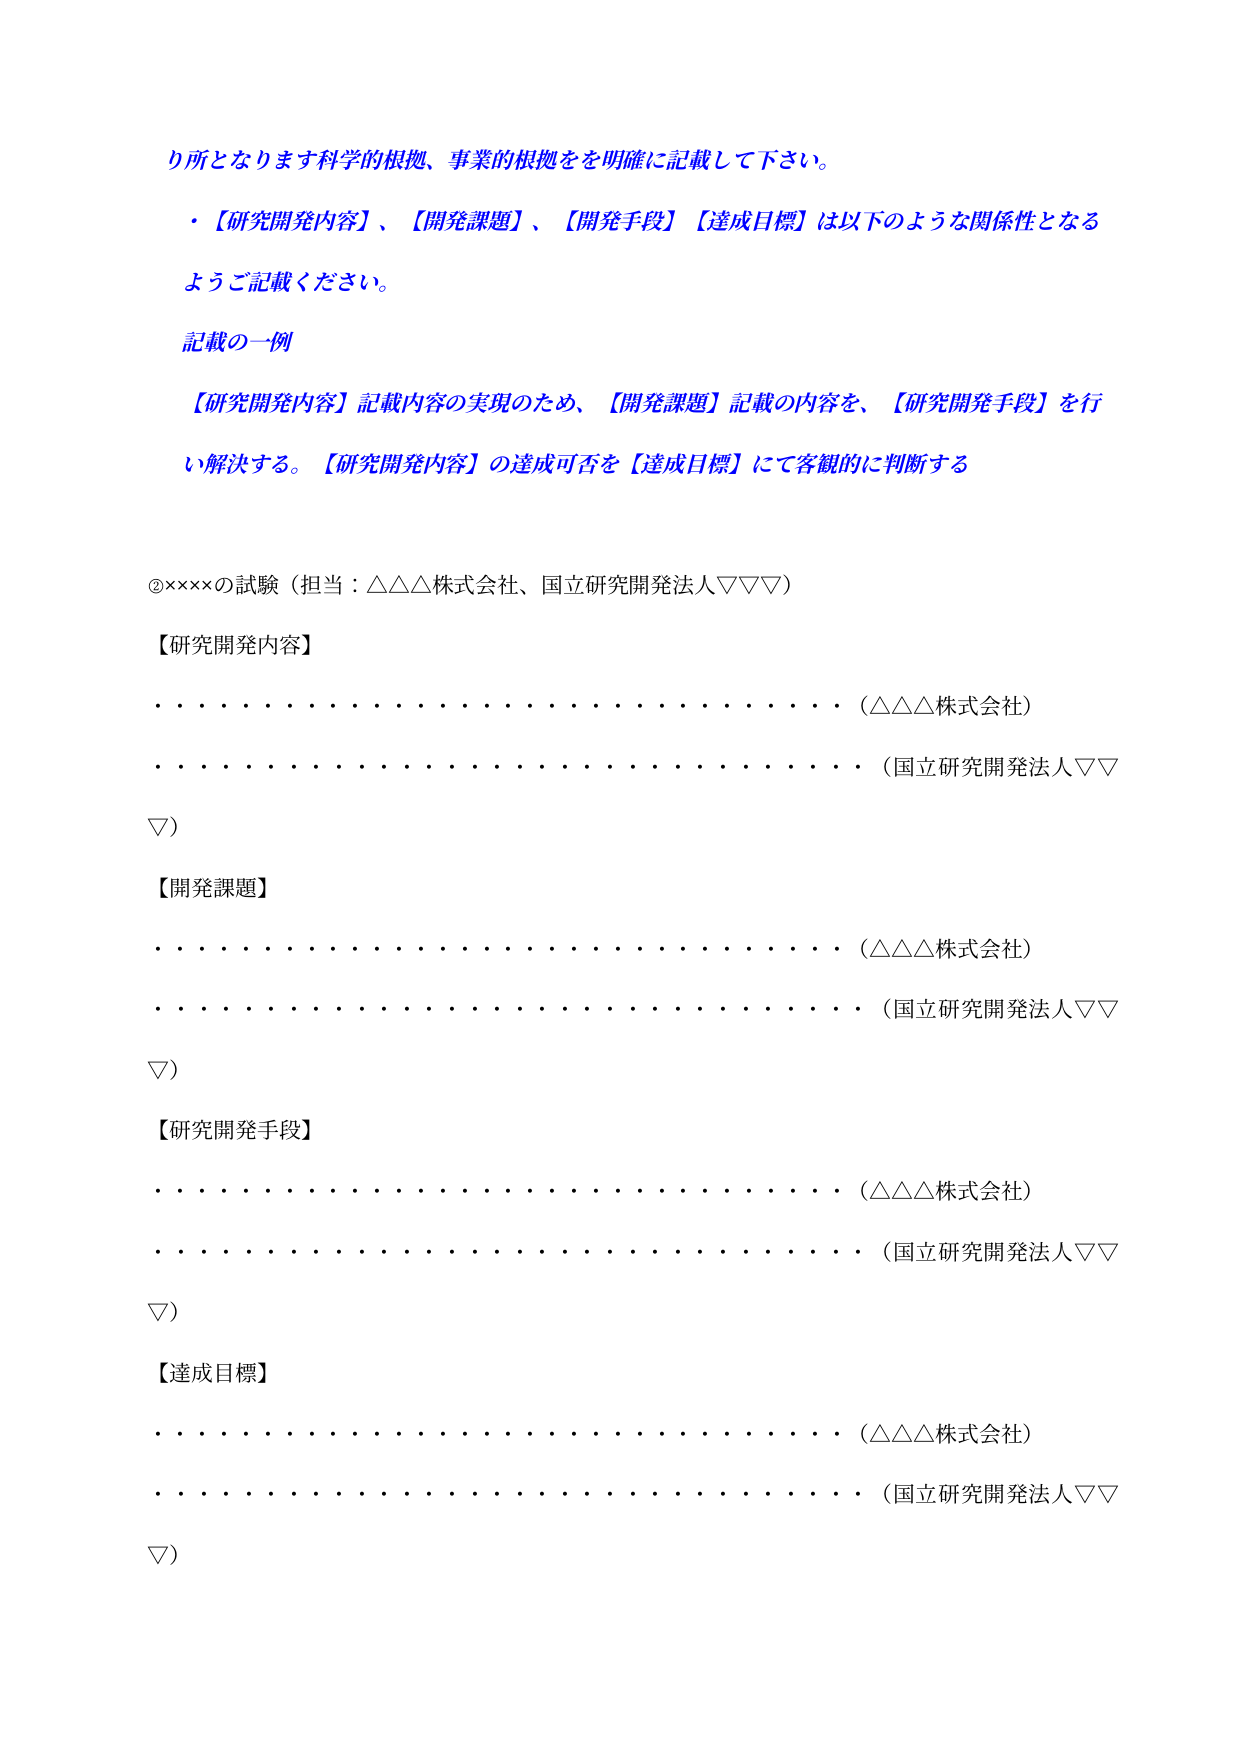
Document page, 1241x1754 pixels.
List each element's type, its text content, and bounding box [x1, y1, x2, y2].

text ・・・・・・・・・・・・・・・・・・・・・・・・・・・・・・・・（△△△株式会社） [148, 1160, 1122, 1220]
text ・・・・・・・・・・・・・・・・・・・・・・・・・・・・・・・・（国立研究開発法人▽▽▽） [148, 735, 1122, 857]
text ・・・・・・・・・・・・・・・・・・・・・・・・・・・・・・・・（△△△株式会社） [148, 675, 1122, 735]
text ・・・・・・・・・・・・・・・・・・・・・・・・・・・・・・・・（国立研究開発法人▽▽▽） [148, 978, 1122, 1099]
text ・・・・・・・・・・・・・・・・・・・・・・・・・・・・・・・・（国立研究開発法人▽▽▽） [148, 1220, 1122, 1342]
text 【研究開発内容】記載内容の実現のため、【開発課題】記載の内容を、【研究開発手段】を行い解決する。【研究開発内容】の達成可否を【達成目標】にて客観的に判断する [181, 372, 1122, 493]
text ・【研究開発内容】、【開発課題】、【開発手段】【達成目標】は以下のような関係性となるようご記載ください。 [181, 190, 1122, 311]
text 記載の一例 [181, 311, 1122, 372]
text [148, 1402, 1122, 1463]
text 【開発課題】 [148, 857, 1122, 917]
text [162, 129, 1122, 190]
text ②××××の試験（担当：△△△株式会社、国立研究開発法人▽▽▽） [148, 553, 1122, 614]
text 【研究開発内容】 [148, 614, 1122, 675]
text 【達成目標】 [148, 1342, 1122, 1402]
text 【研究開発手段】 [148, 1099, 1122, 1160]
text ・・・・・・・・・・・・・・・・・・・・・・・・・・・・・・・・（△△△株式会社） [148, 917, 1122, 978]
text ・・・・・・・・・・・・・・・・・・・・・・・・・・・・・・・・（国立研究開発法人▽▽▽） [148, 1463, 1122, 1584]
